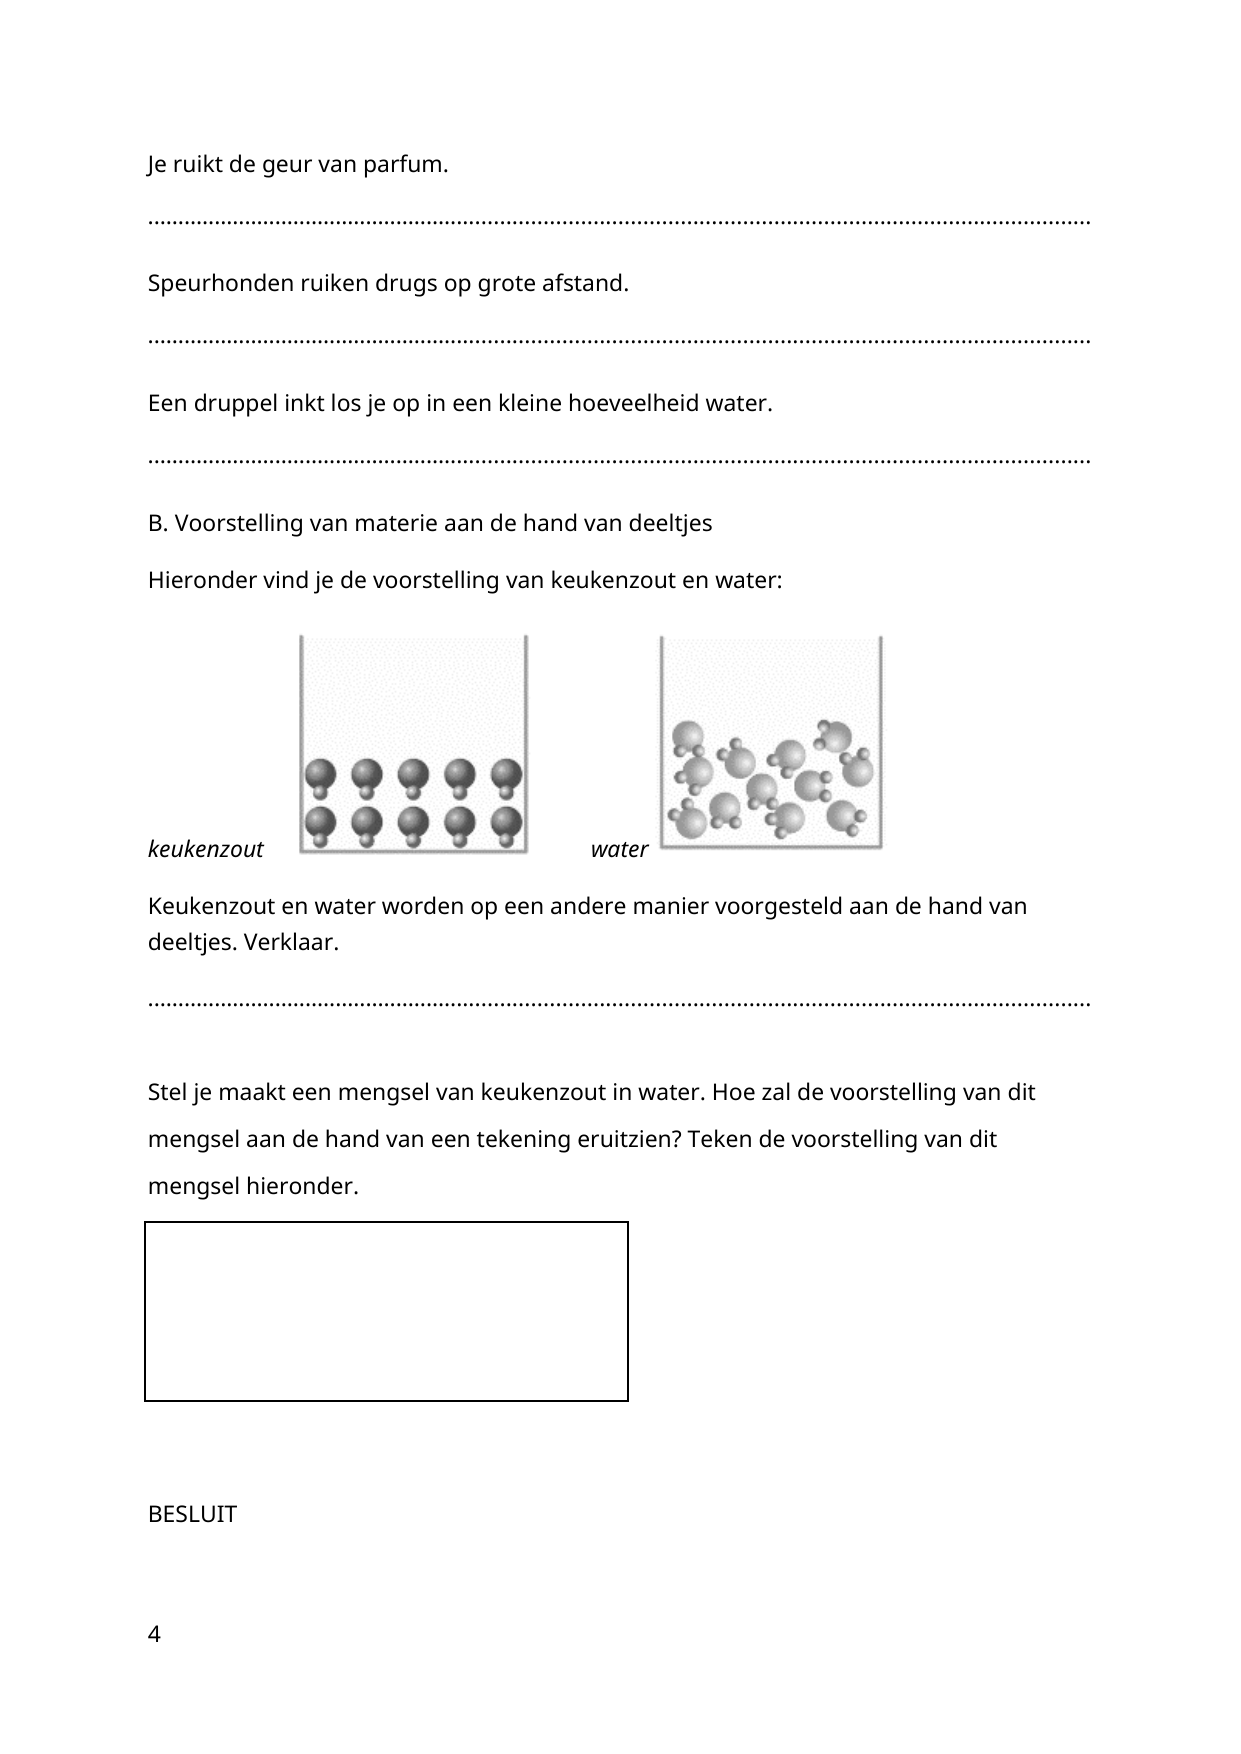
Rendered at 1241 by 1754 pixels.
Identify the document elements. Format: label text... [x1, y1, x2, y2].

text Je ruikt de geur van parfum. [148, 148, 1093, 179]
picture [654, 632, 889, 858]
text Keukenzout en water worden op een andere manier voorgesteld aan de hand van deeltjes. Verklaar. [148, 890, 1093, 957]
picture [295, 631, 532, 858]
text Een druppel inkt los je op in een kleine hoeveelheid water. [148, 387, 1093, 418]
list Hieronder vind je de voorstelling van keukenzout en water: [148, 564, 1093, 595]
list BESLUIT [148, 1498, 1093, 1529]
text Speurhonden ruiken drugs op grote afstand. [148, 267, 1093, 299]
text B. Voorstelling van materie aan de hand van deeltjes [148, 507, 1093, 538]
list Stel je maakt een mengsel van keukenzout in water. Hoe zal de voorstelling van dit mengsel aan de hand van een tekening eruitzien? Teken de voorstelling van dit mengsel hieronder. [148, 1076, 1093, 1201]
